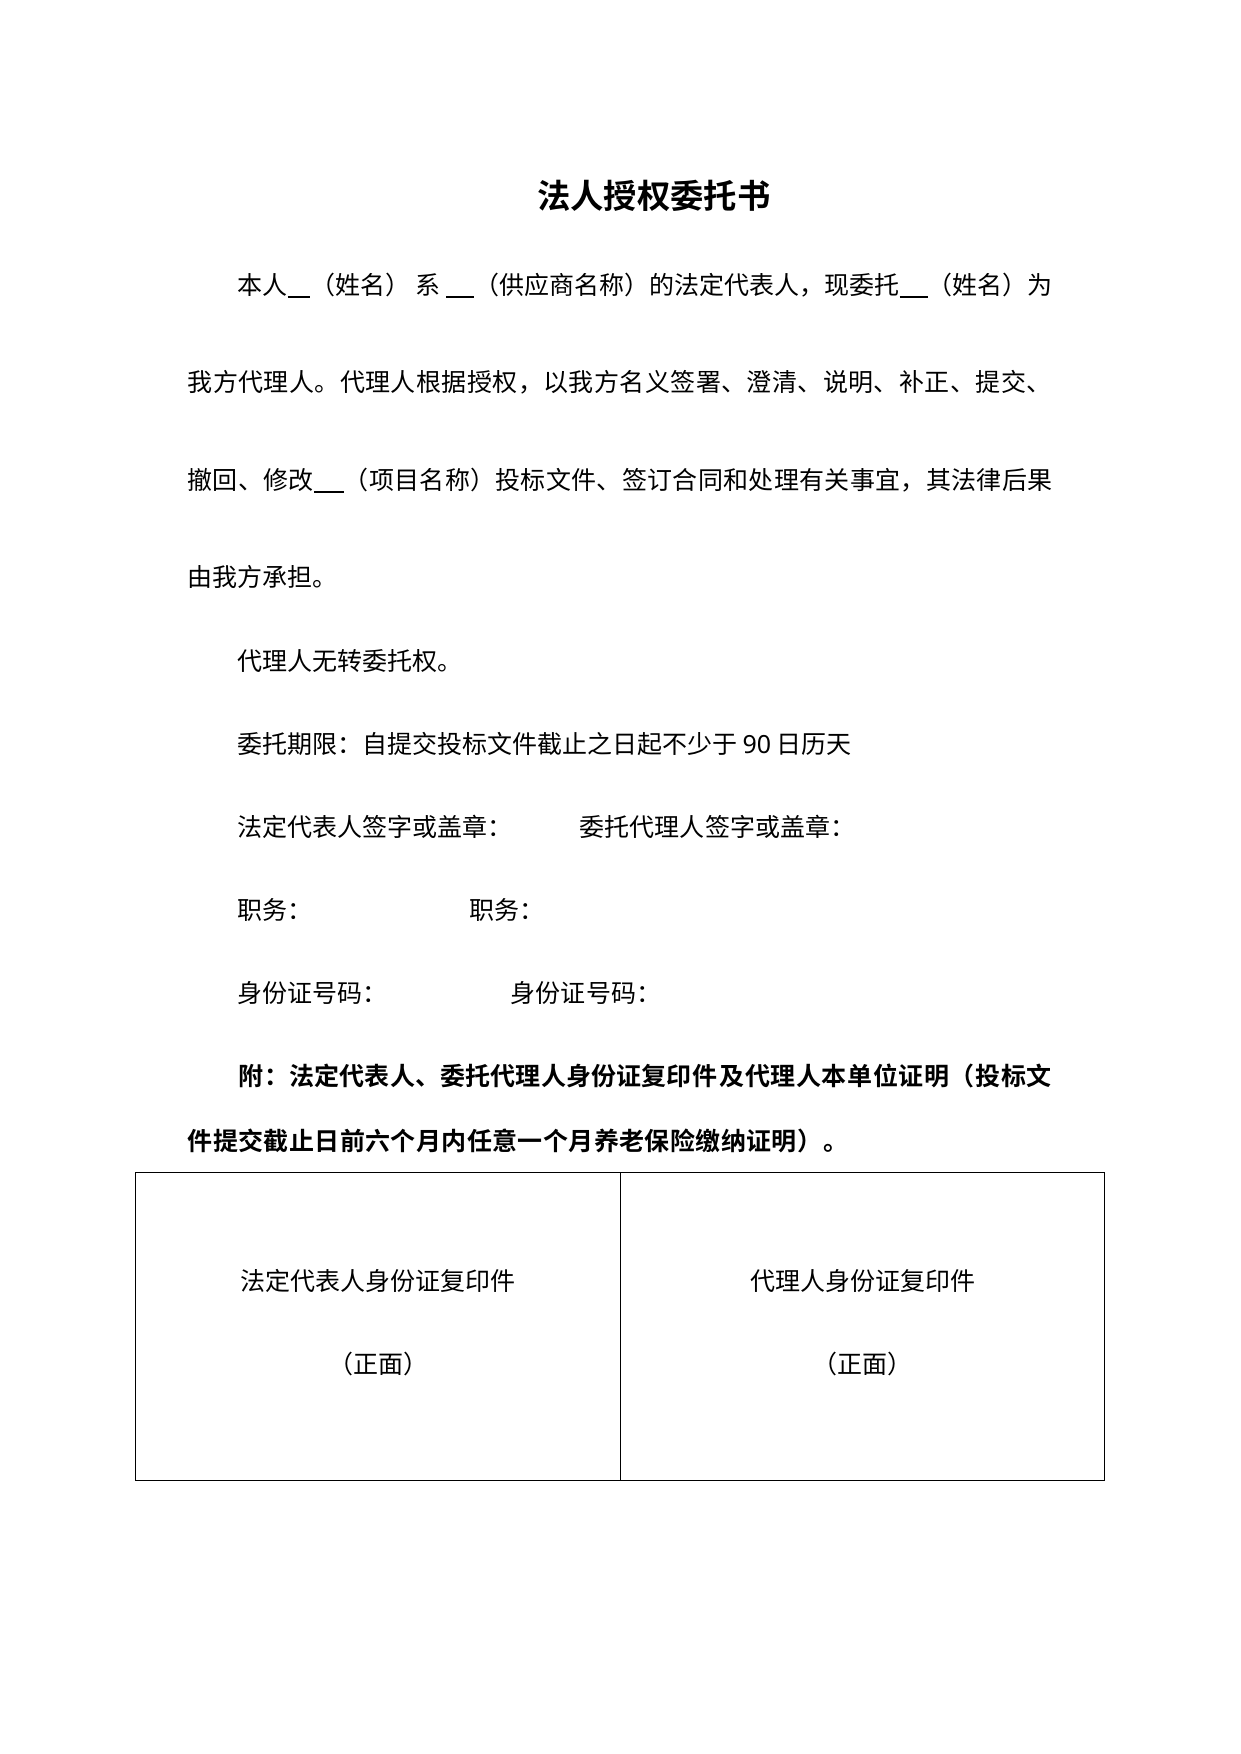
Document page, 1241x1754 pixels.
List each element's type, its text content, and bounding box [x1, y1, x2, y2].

text 身份证号码： 身份证号码： [187, 959, 1053, 1024]
text 职务： 职务： [187, 876, 1053, 941]
text 本人 （姓名） 系 （供应商名称）的法定代表人，现委托 （姓名）为我方代理人。代理人根据授权，以我方名义签署、澄清、说明、补正、提交、撤回、修改 （项目名称）投标文件、签订合同和处理有关事宜，其法律后果由我方承担。 [187, 251, 1053, 608]
text 法定代表人签字或盖章： 委托代理人签字或盖章： [187, 793, 1053, 858]
text 委托期限：自提交投标文件截止之日起不少于90日历天 [187, 710, 1053, 775]
text 附：法定代表人、委托代理人身份证复印件及代理人本单位证明（投标文件提交截止日前六个月内任意一个月养老保险缴纳证明）。 [187, 1042, 1053, 1172]
table_header 代理人身份证复印件 （正面） [621, 1173, 1104, 1480]
text 代理人无转委托权。 [187, 627, 1053, 692]
table_header 法定代表人身份证复印件 （正面） [136, 1173, 620, 1480]
text 法人授权委托书 [187, 162, 1053, 227]
